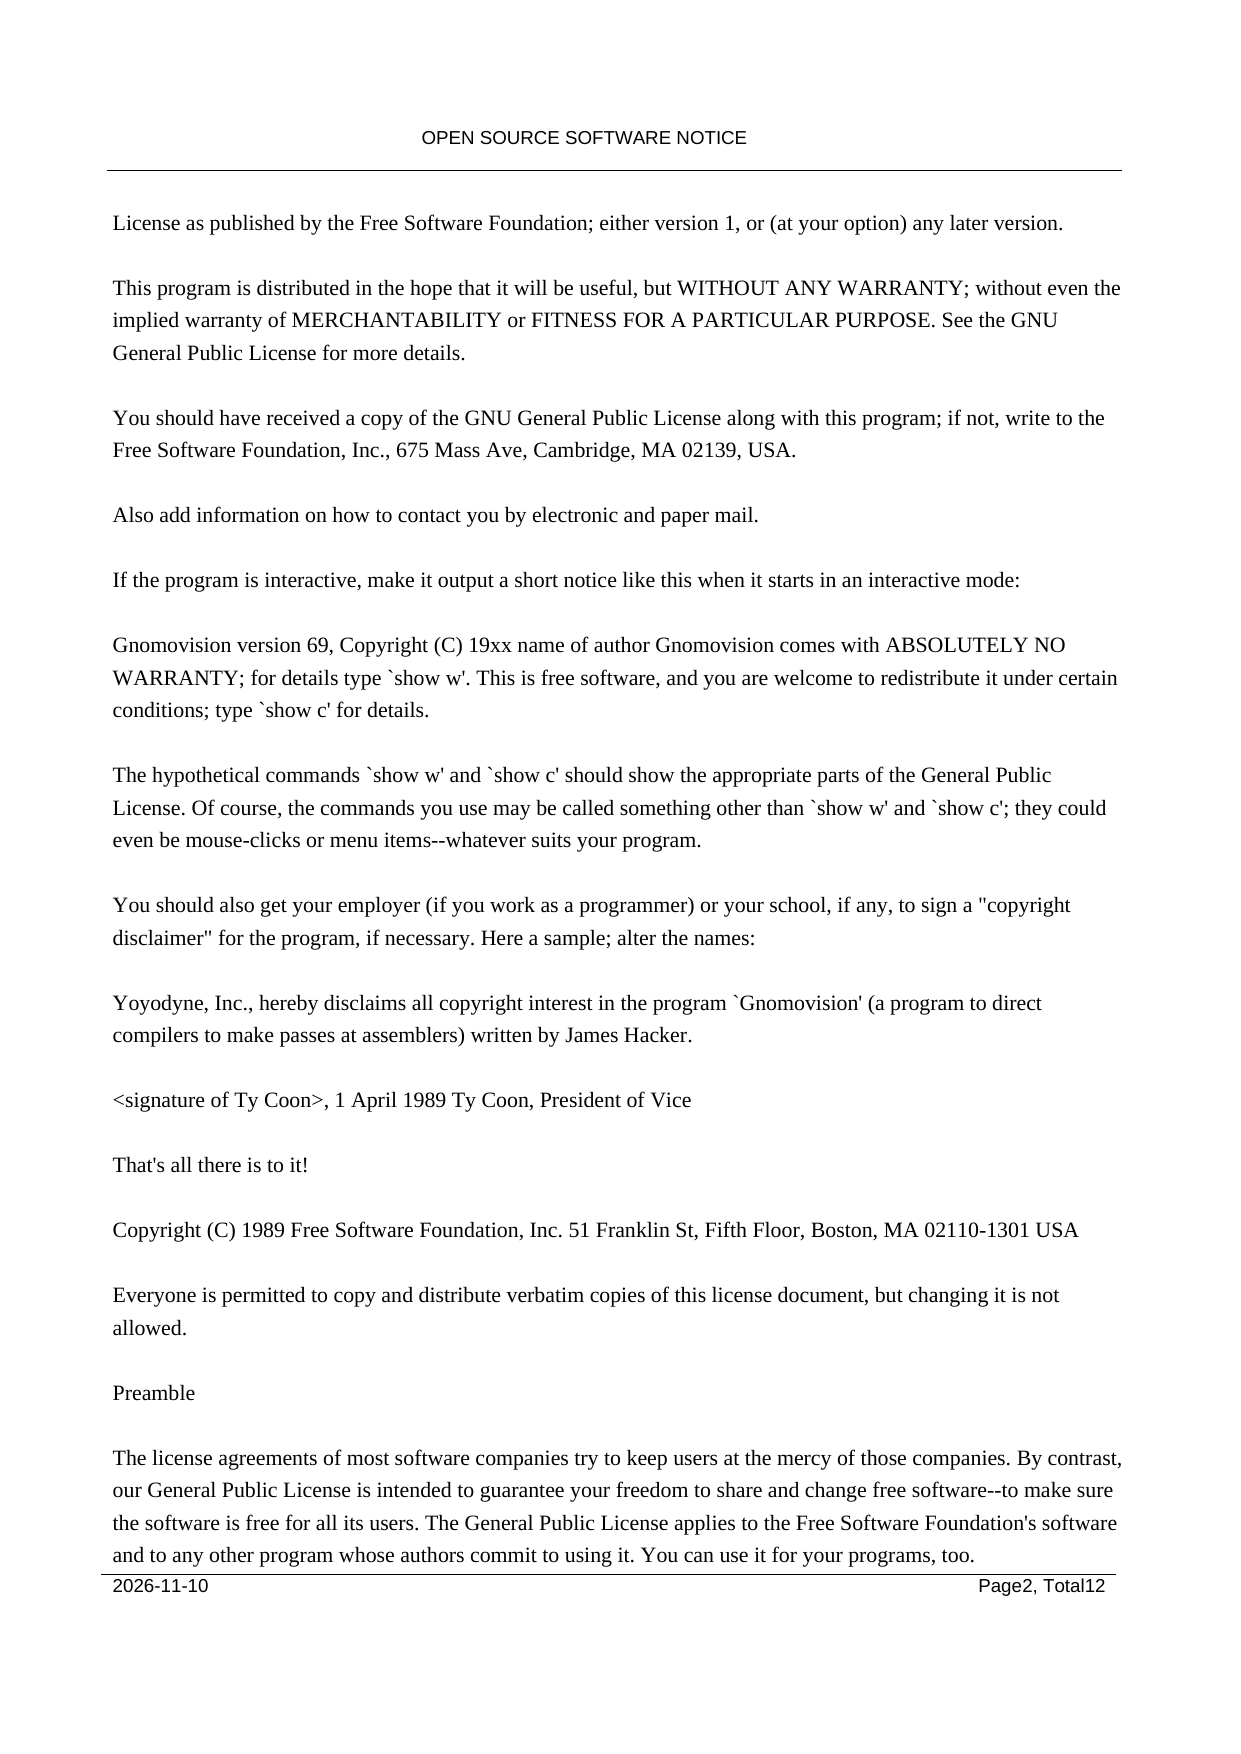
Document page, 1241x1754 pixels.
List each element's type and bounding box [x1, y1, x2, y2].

text [112, 206, 1128, 1571]
